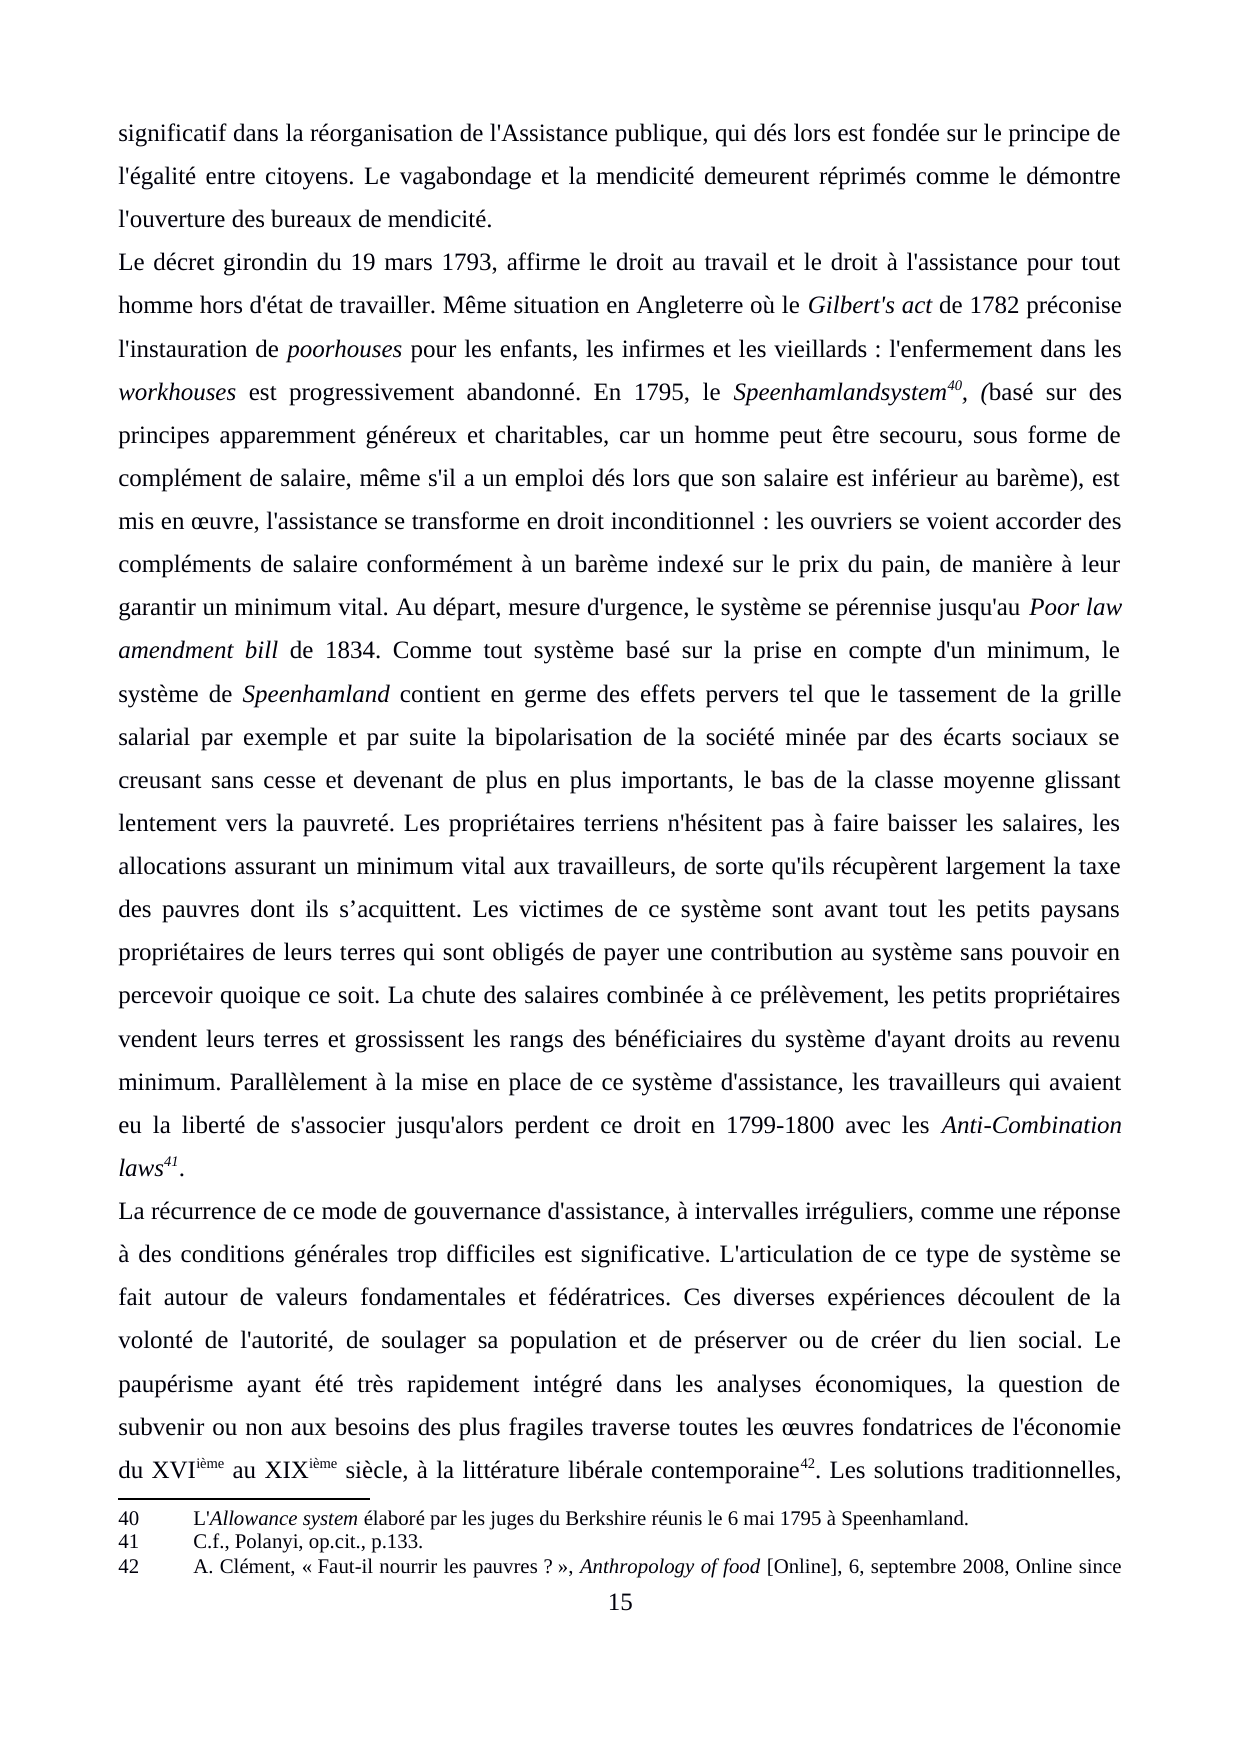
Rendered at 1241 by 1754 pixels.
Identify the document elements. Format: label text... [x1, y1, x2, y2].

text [118, 1196, 1122, 1484]
text Le décret girondin du 19 mars 1793, affirme le droit au travail et le droit à l'assistance pour tout homme hors d'état de travailler. Même situation en Angleterre où le Gilbert's act de 1782 préconise l'instauration de poorhouses pour les enfants, les infirmes et les vieillards : l'enfermement dans les workhouses est progressivement abandonné. En 1795, le Speenhamlandsystem, (basé sur des principes apparemment généreux et charitables, car un homme peut être secouru, sous forme de complément de salaire, même s'il a un emploi dés lors que son salaire est inférieur au barème), est mis en œuvre, l'assistance se transforme en droit inconditionnel : les ouvriers se voient accorder des compléments de salaire conformément à un barème indexé sur le prix du pain, de manière à leur garantir un minimum vital. Au départ, mesure d'urgence, le système se pérennise jusqu'au Poor law amendment bill de 1834. Comme tout système basé sur la prise en compte d'un minimum, le système de Speenhamland contient en germe des effets pervers tel que le tassement de la grille salarial par exemple et par suite la bipolarisation de la société minée par des écarts sociaux se creusant sans cesse et devenant de plus en plus importants, le bas de la classe moyenne glissant lentement vers la pauvreté. Les propriétaires terriens n'hésitent pas à faire baisser les salaires, les allocations assurant un minimum vital aux travailleurs, de sorte qu'ils récupèrent largement la taxe des pauvres dont ils s’acquittent. Les victimes de ce système sont avant tout les petits paysans propriétaires de leurs terres qui sont obligés de payer une contribution au système sans pouvoir en percevoir quoique ce soit. La chute des salaires combinée à ce prélèvement, les petits propriétaires vendent leurs terres et grossissent les rangs des bénéficiaires du système d'ayant droits au revenu minimum. Parallèlement à la mise en place de ce système d'assistance, les travailleurs qui avaient eu la liberté de s'associer jusqu'alors perdent ce droit en 1799-1800 avec les Anti-Combination laws. [118, 247, 1122, 1182]
text En France, dés 1788, Clavière, rédige le Prospectus de l’établissement des assurances sur la vie, qui doivent être « une sûreté contre l’infortune, sans nuire ni à l’industrie, ni à l’activité ». A la même période, Piarron de Chamousset publie le plan d'une maison d'association basé sur un système d'assurance maladie. Avec la Révolution française, la question de la charité, ce devoir d'assistance, devint celle de la solidarité, du droit à l'assistance pour chacun. La Constituante, qui siège entre le 17 juin 1789 et le 30 septembre 1791, souhaite réformer l'Assistance publique, en mettant au nombre des devoirs les plus sacrés de la Nation, l'assistance des pauvres dans tous les âges et dans toutes les circonstances de la vie. A la charité médiévale, se substitue la notion de solidarité, comme devoir social. Une commission est nommée pour rechercher les moyens d'éteindre la pauvreté. Ce rapport général, vaste plan de réforme, est des plus complets sur la matière. Le problème de sa mise en pratique demeure cependant. Le 9 octobre 1789 une section des établissements charitables confiée par la municipalité de Paris à Jussieu voit le jour et aboutit à la consultation générale des chefs d'établissements hospitaliers de Paris. Ce rapport joue un rôle significatif dans la réorganisation de l'Assistance publique, qui dés lors est fondée sur le principe de l'égalité entre citoyens. Le vagabondage et la mendicité demeurent réprimés comme le démontre l'ouverture des bureaux de mendicité. [118, 118, 1122, 233]
